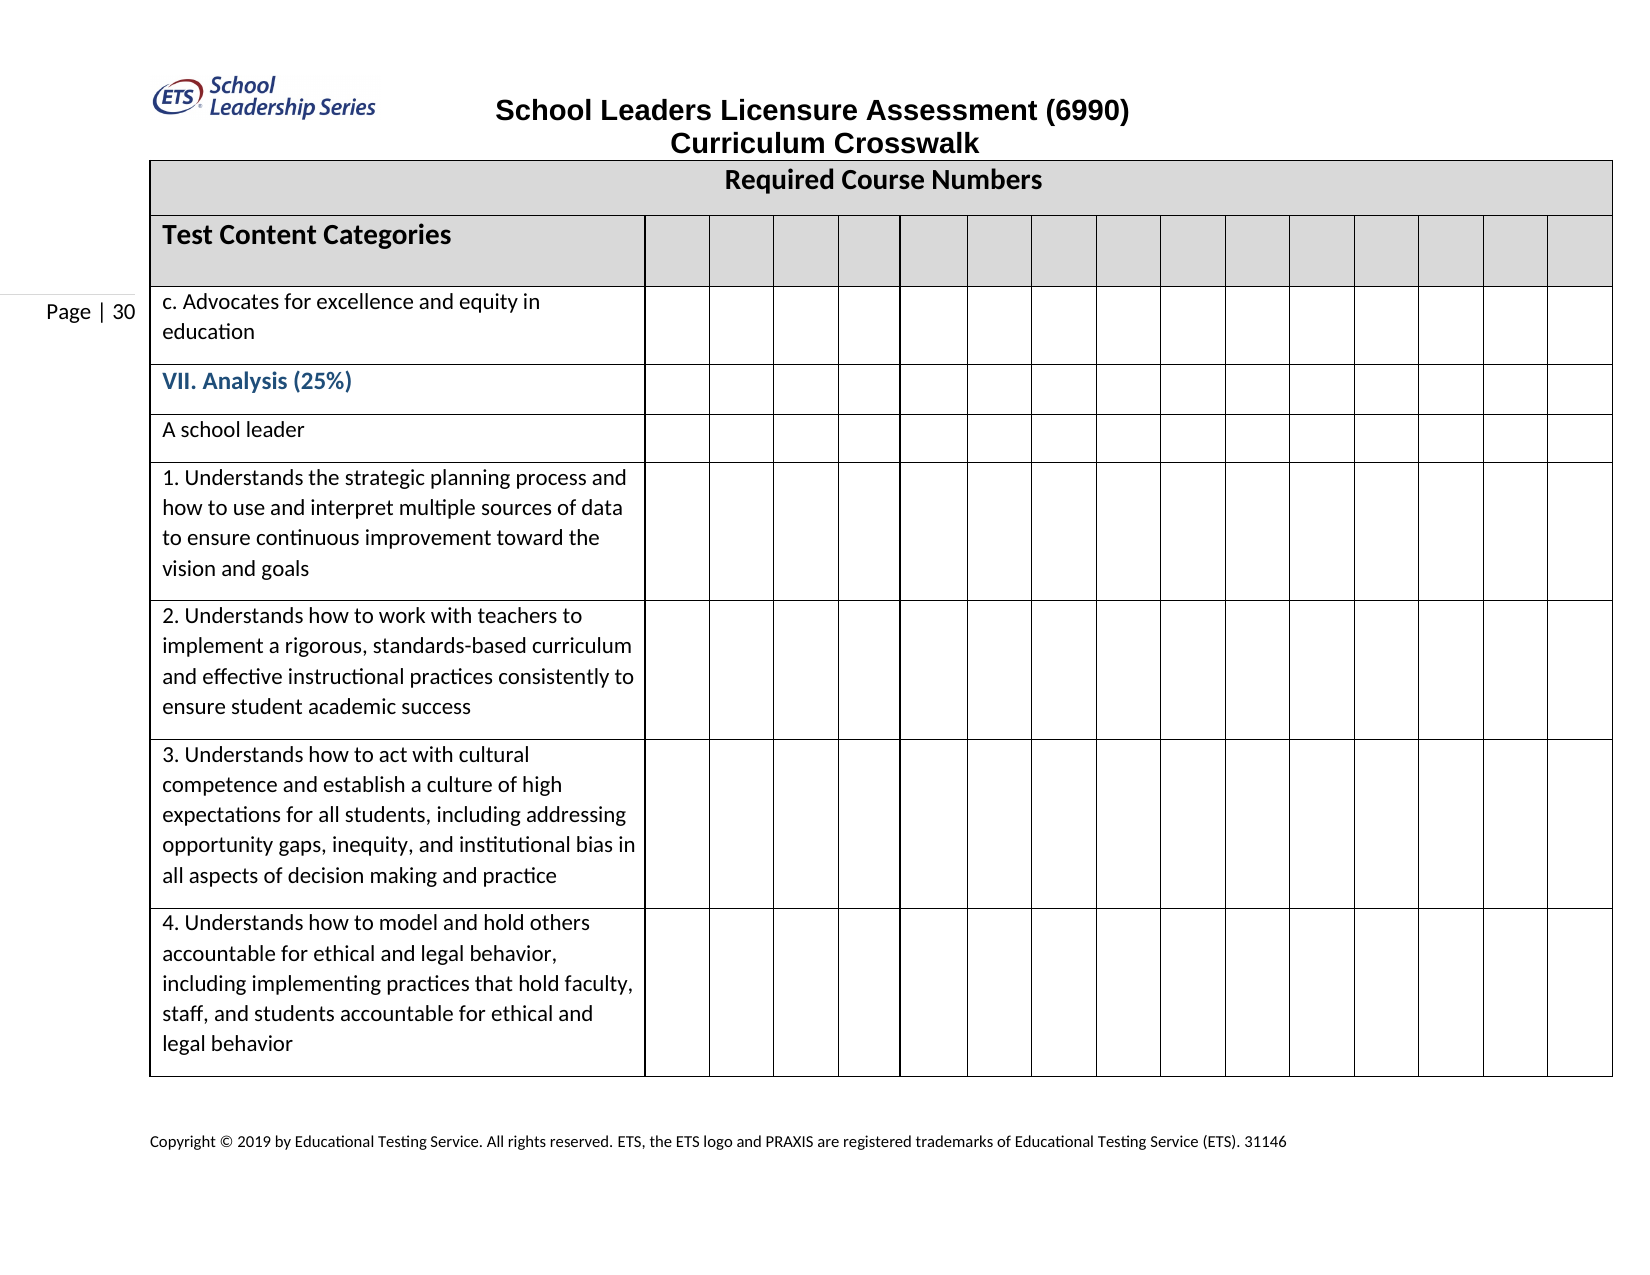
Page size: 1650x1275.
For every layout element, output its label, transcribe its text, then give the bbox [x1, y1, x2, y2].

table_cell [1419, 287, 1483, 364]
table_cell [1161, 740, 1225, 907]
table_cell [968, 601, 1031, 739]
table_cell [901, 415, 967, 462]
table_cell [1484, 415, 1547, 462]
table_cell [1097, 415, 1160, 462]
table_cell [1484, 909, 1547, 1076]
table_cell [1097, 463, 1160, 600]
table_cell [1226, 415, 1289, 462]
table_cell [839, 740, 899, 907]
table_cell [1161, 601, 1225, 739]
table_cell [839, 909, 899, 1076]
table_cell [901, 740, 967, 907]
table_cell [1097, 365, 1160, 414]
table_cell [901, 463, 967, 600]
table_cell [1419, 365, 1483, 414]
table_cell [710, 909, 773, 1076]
table_cell Test Content Categories [151, 216, 644, 286]
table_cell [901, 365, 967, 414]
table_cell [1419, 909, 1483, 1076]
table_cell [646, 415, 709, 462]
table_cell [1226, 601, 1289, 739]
table_cell [839, 216, 899, 286]
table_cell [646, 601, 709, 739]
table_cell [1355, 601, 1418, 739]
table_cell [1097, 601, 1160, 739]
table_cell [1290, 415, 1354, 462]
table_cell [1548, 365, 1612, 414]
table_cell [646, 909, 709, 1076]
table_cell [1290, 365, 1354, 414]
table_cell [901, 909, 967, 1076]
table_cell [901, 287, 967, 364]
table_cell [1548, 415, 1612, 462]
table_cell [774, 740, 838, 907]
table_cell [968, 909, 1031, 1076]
table_cell [1226, 216, 1289, 286]
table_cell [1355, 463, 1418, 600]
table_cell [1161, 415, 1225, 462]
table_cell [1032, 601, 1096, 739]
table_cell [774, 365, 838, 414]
table_cell [1419, 216, 1483, 286]
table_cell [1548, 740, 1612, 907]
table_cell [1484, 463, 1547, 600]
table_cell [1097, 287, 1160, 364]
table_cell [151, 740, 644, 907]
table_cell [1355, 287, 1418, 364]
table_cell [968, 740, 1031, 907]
table_cell [1290, 216, 1354, 286]
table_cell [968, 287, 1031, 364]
table_header Required Course Numbers [151, 161, 1612, 215]
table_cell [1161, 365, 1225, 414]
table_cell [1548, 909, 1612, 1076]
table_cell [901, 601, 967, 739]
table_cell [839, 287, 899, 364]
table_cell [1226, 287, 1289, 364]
table_cell [1161, 216, 1225, 286]
table_cell [710, 216, 773, 286]
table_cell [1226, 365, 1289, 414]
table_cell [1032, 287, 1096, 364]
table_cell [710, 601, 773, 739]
table_cell [901, 216, 967, 286]
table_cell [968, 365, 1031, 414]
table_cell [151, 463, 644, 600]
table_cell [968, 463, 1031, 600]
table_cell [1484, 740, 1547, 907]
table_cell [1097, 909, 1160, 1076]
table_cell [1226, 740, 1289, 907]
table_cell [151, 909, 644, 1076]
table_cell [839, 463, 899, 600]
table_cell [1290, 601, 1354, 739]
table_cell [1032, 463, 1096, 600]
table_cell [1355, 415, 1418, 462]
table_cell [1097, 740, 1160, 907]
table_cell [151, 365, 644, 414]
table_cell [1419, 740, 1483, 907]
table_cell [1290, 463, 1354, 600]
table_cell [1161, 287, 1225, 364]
table_cell [1032, 216, 1096, 286]
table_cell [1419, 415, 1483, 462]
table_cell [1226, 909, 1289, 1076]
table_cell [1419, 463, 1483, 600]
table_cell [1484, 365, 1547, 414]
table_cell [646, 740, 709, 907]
table_cell [774, 216, 838, 286]
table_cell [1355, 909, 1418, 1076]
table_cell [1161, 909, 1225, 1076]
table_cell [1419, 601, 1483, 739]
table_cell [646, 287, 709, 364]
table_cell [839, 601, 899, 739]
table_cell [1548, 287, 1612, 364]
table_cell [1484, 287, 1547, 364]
picture [150, 75, 382, 120]
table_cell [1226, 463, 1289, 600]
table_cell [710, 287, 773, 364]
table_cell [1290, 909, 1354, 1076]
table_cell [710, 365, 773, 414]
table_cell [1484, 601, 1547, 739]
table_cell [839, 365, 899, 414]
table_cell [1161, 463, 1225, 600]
table_cell [1548, 216, 1612, 286]
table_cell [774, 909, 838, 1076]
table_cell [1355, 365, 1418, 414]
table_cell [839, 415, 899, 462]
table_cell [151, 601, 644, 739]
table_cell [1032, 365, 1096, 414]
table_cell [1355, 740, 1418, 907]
table_cell [1355, 216, 1418, 286]
table_cell [1097, 216, 1160, 286]
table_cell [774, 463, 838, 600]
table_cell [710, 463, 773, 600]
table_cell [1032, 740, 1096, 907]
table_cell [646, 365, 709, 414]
table_cell [646, 216, 709, 286]
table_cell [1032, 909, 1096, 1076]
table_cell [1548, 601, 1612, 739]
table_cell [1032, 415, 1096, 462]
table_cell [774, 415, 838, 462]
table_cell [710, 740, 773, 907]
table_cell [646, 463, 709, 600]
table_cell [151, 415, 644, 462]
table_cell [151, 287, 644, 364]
table_cell [968, 216, 1031, 286]
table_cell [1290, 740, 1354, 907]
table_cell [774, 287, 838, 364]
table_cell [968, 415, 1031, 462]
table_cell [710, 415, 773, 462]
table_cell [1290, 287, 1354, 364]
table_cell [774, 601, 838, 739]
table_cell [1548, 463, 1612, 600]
table_cell [1484, 216, 1547, 286]
